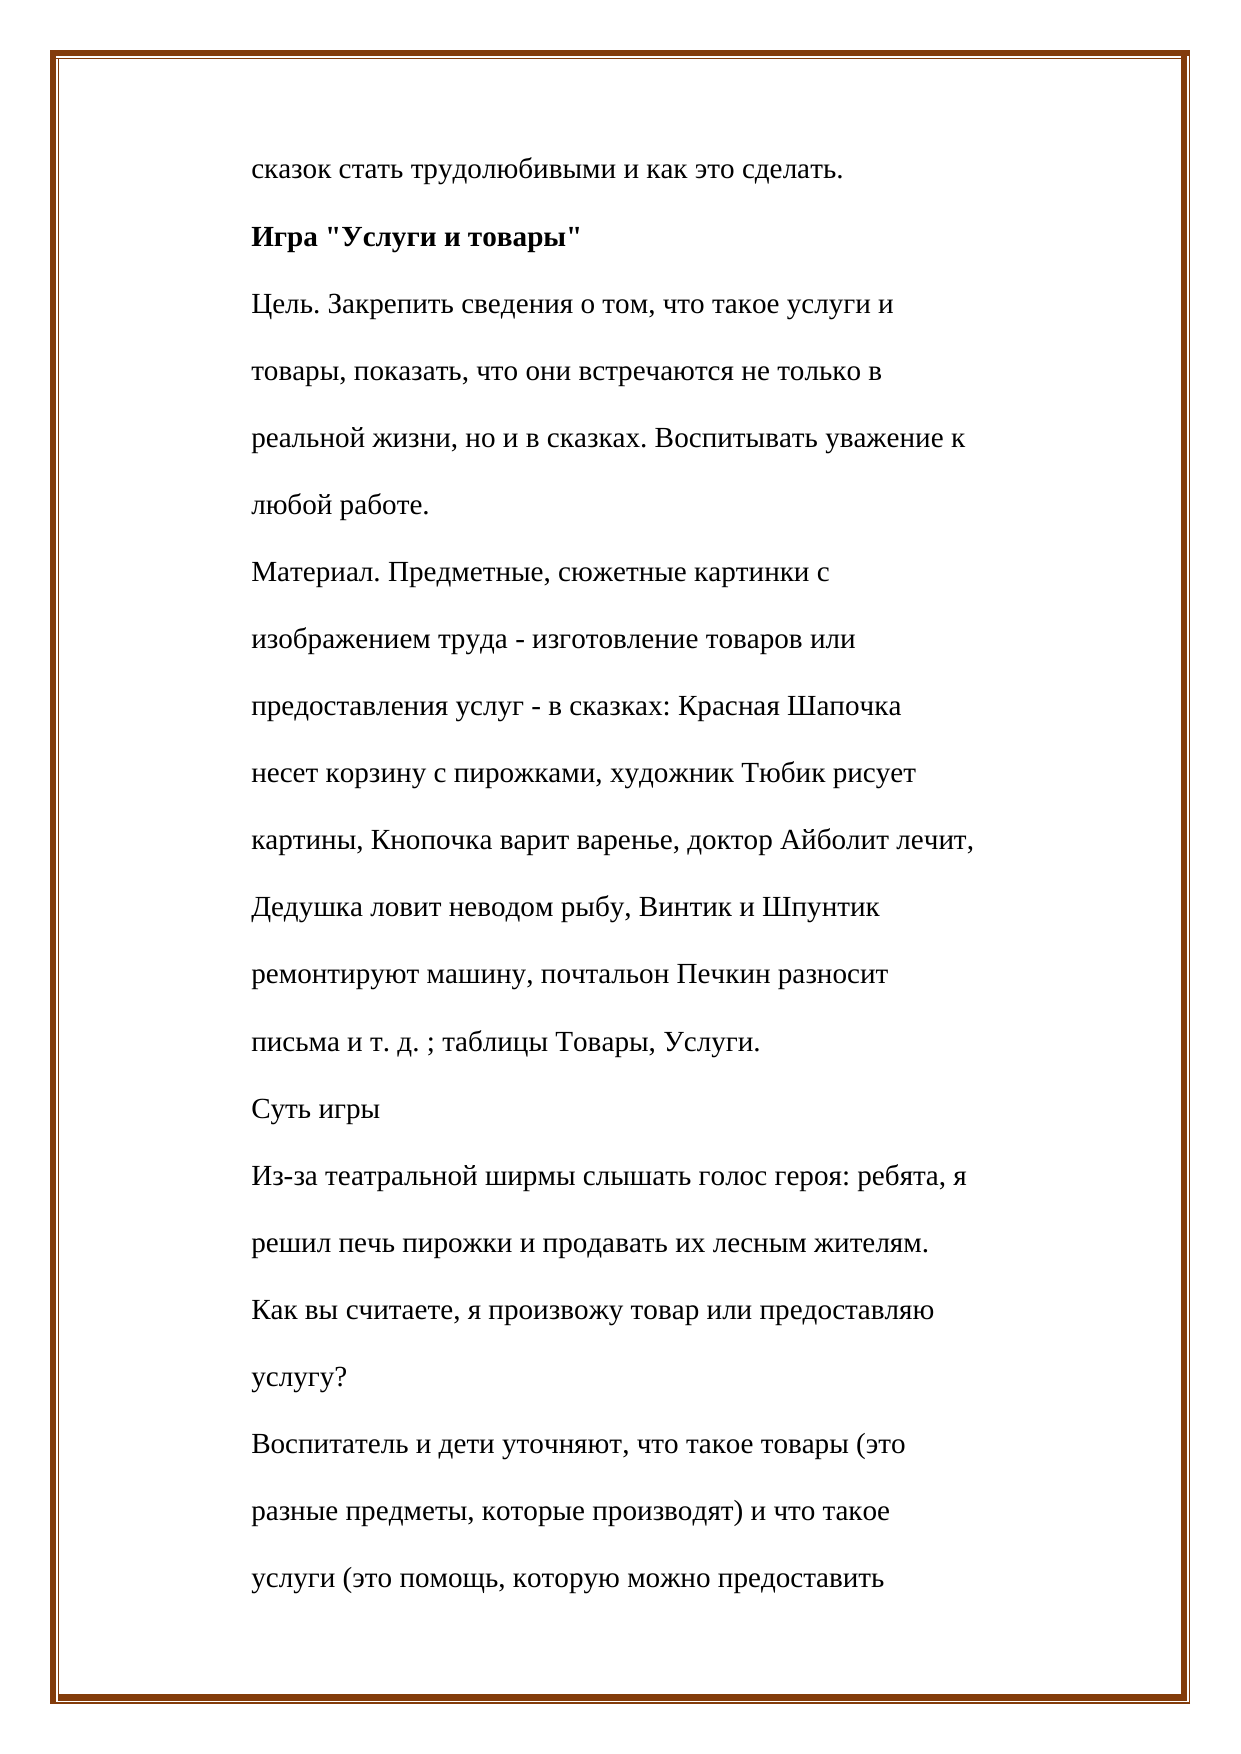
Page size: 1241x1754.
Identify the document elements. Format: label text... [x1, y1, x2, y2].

text Материал. Предметные, сюжетные картинки с [177, 554, 1152, 588]
text Из-за театральной ширмы слышать голос героя: ребята, я [177, 1158, 1152, 1191]
text Цель. Закрепить сведения о том, что такое услуги и [177, 286, 1152, 319]
text любой работе. [177, 487, 1152, 521]
text Суть игры [177, 1091, 1152, 1124]
text сказок стать трудолюбивыми и как это сделать. [177, 152, 1152, 185]
text ремонтируют машину, почтальон Печкин разносит [177, 957, 1152, 990]
text картины, Кнопочка варит варенье, доктор Айболит лечит, [177, 822, 1152, 856]
text предоставления услуг - в сказках: Красная Шапочка [177, 688, 1152, 722]
text услуги (это помощь, которую можно предоставить [177, 1560, 1152, 1594]
text решил печь пирожки и продавать их лесным жителям. [177, 1225, 1152, 1258]
text несет корзину с пирожками, художник Тюбик рисует [177, 755, 1152, 789]
text письма и т. д. ; таблицы Товары, Услуги. [177, 1024, 1152, 1057]
text Дедушка ловит неводом рыбу, Винтик и Шпунтик [177, 889, 1152, 923]
text Воспитатель и дети уточняют, что такое товары (это [177, 1426, 1152, 1460]
text Игра "Услуги и товары" [177, 219, 1152, 252]
text услугу? [177, 1359, 1152, 1393]
text товары, показать, что они встречаются не только в [177, 353, 1152, 386]
text изображением труда - изготовление товаров или [177, 621, 1152, 655]
text реальной жизни, но и в сказках. Воспитывать уважение к [177, 420, 1152, 453]
text разные предметы, которые производят) и что такое [177, 1493, 1152, 1527]
text Как вы считаете, я произвожу товар или предоставляю [177, 1292, 1152, 1326]
